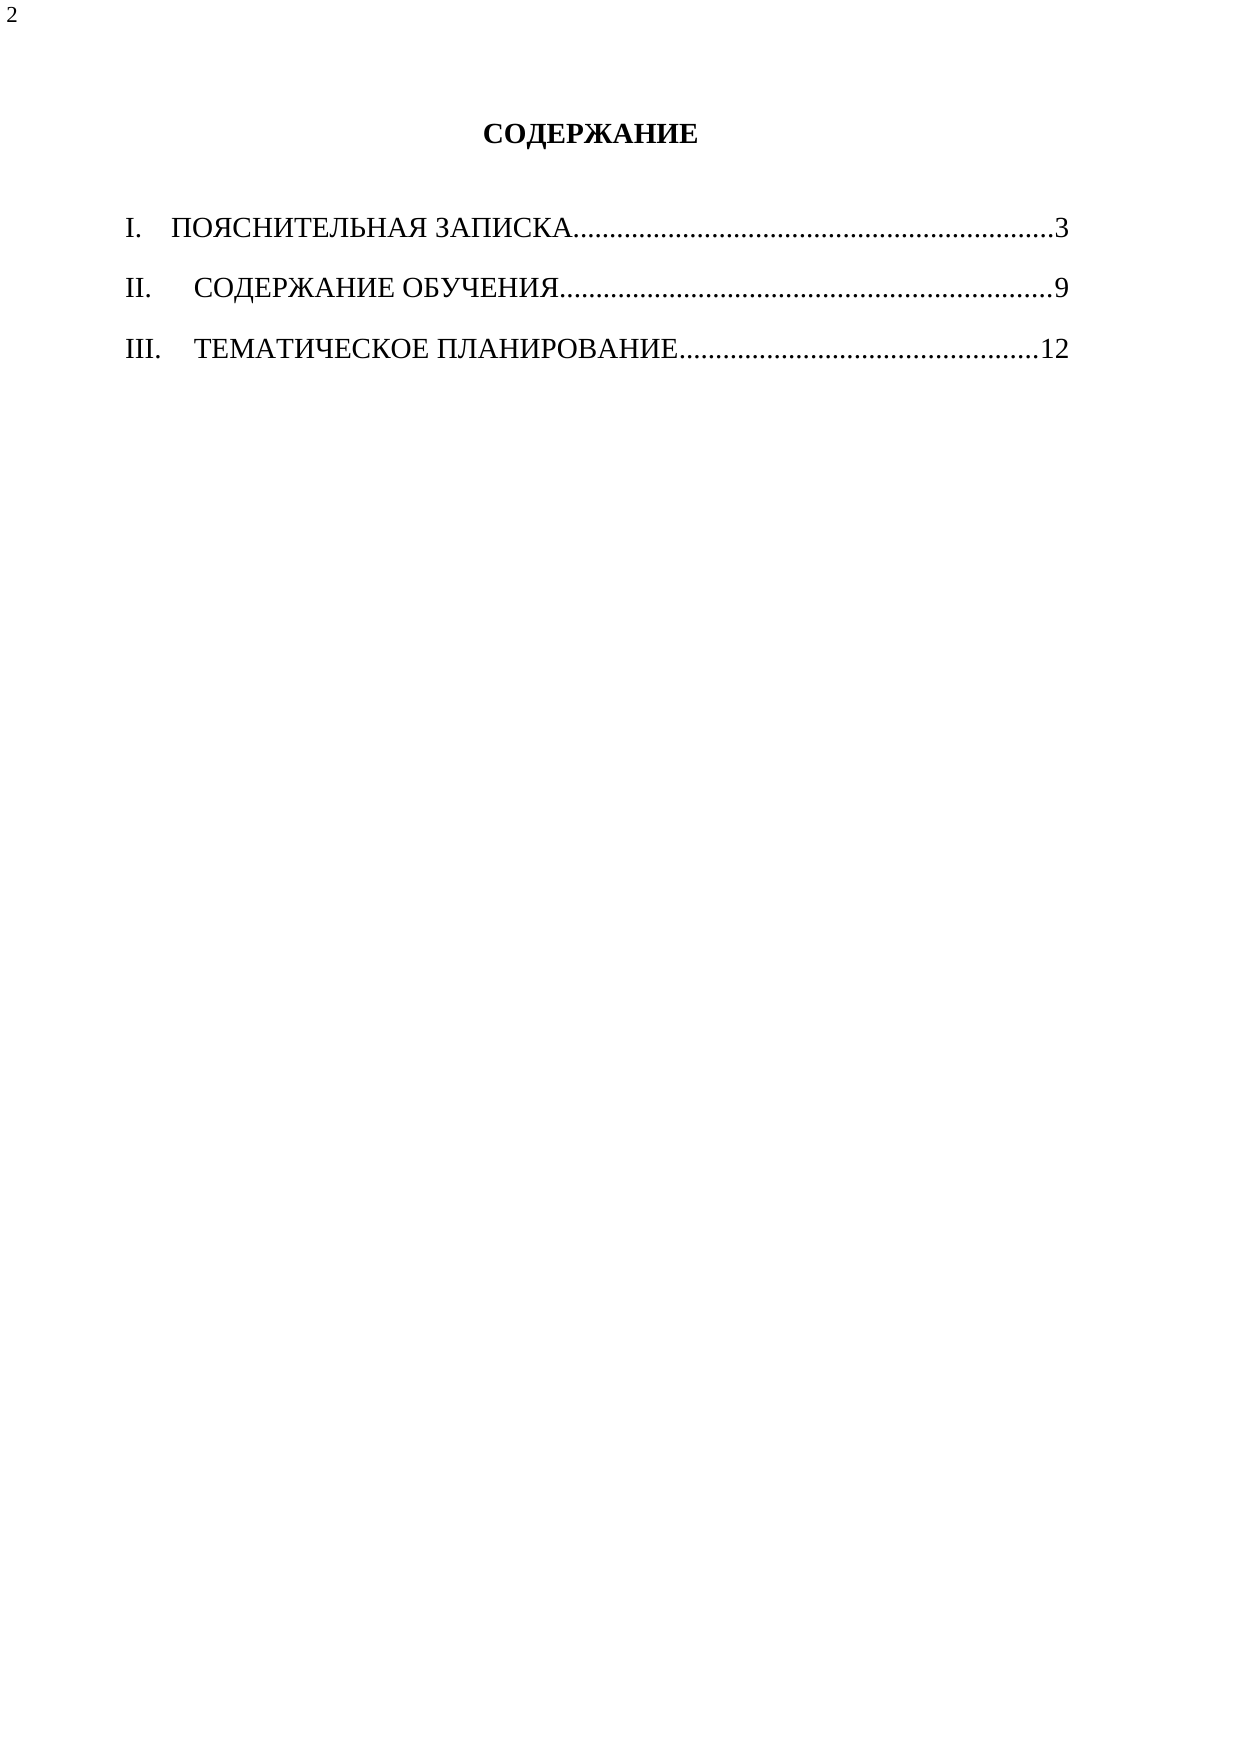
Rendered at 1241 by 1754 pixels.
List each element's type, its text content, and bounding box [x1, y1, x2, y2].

text СОДЕРЖАНИЕ [125, 116, 1056, 149]
